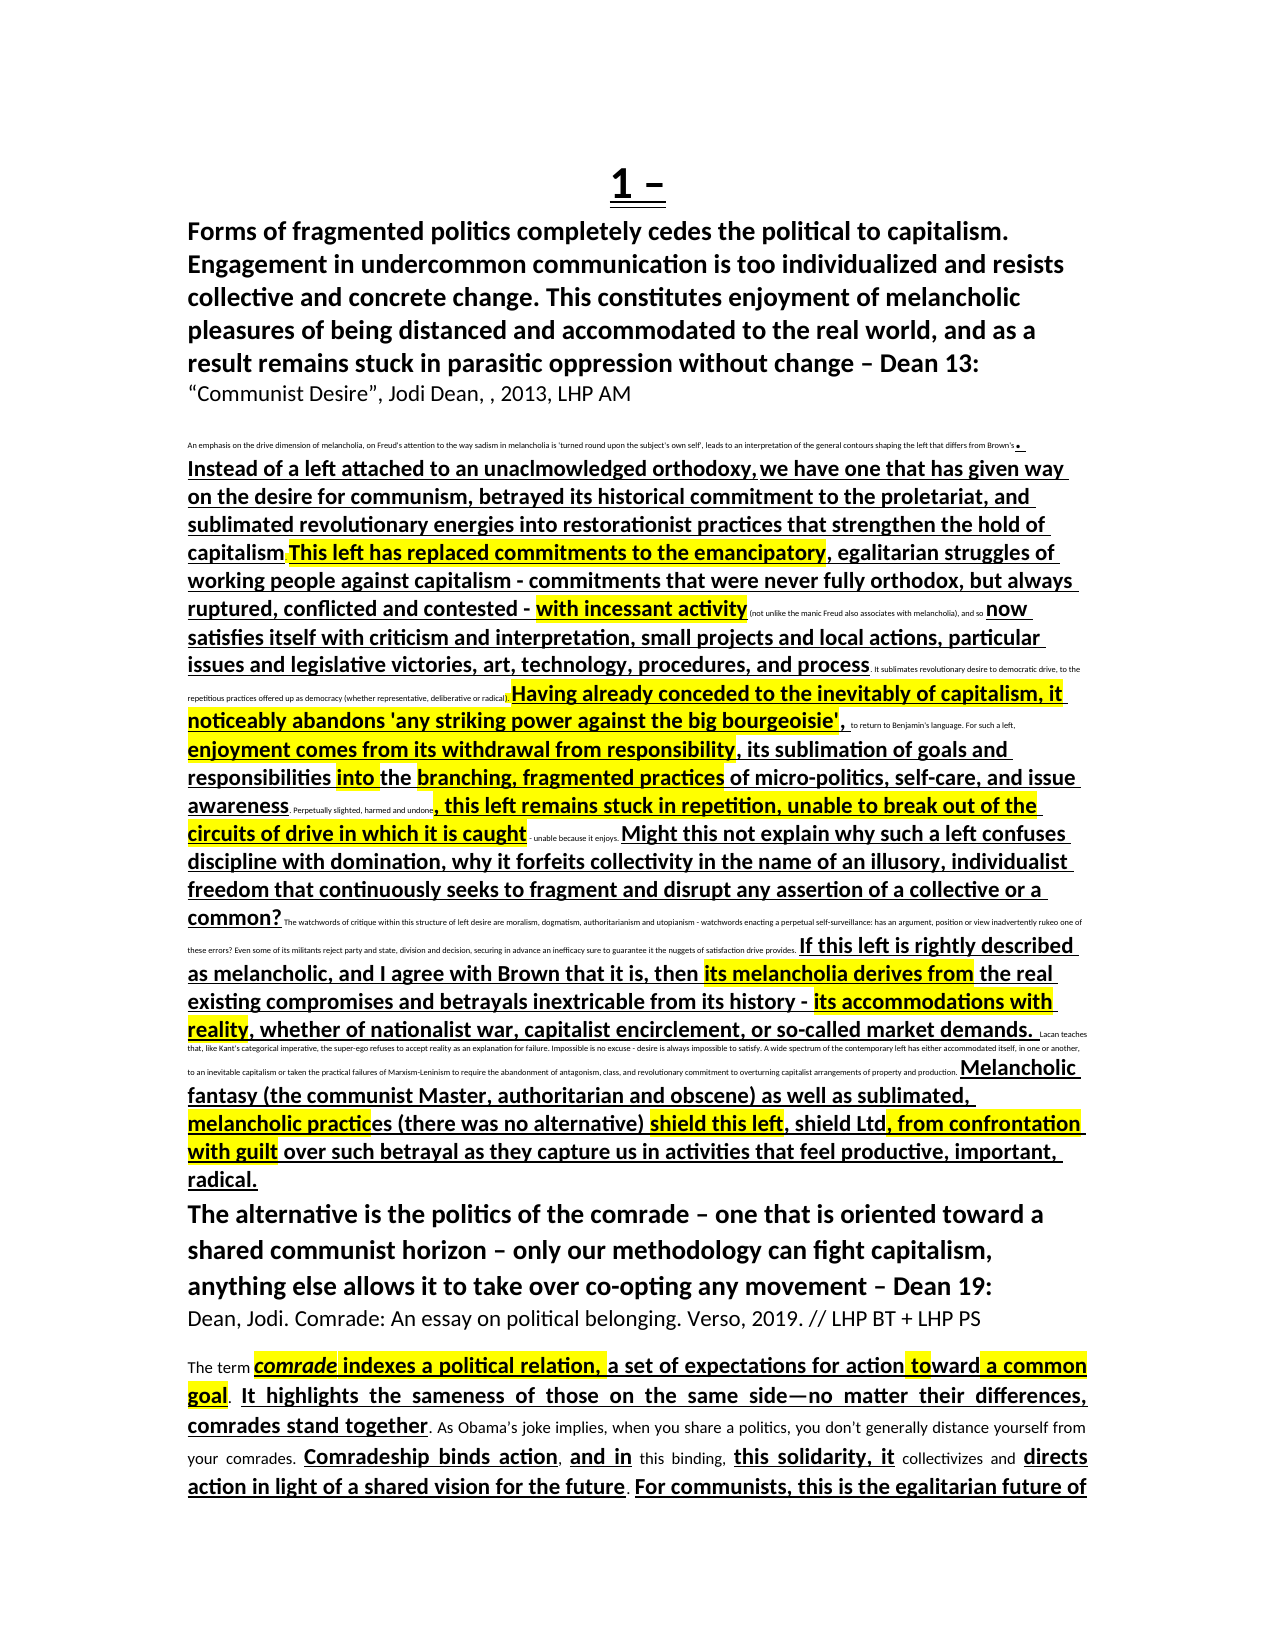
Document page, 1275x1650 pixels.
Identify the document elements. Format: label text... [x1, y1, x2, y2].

text “Communist Desire”, Jodi Dean, , 2013, LHP AM [187, 379, 1087, 408]
subtitle 1 – [187, 154, 1087, 210]
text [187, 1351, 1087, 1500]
subtitle The alternative is the politics of the comrade – one that is oriented toward a shared communist horizon – only our methodology can fight capitalism, anything else allows it to take over co-opting any movement – Dean 19: [187, 1197, 1087, 1302]
text An emphasis on the drive dimension of melancholia, on Freud's attention to the way sadism in melancholia is 'turned round upon the subject's own self', leads to an interpretation of the general contours shaping the left that differs from Brown's. Instead of a left attached to an unaclmowledged orthodoxy, we have one that has given way on the desire for communism, betrayed its historical commitment to the proletariat, and sublimated revolutionary energies into restorationist practices that strengthen the hold of capitalism. This left has replaced commitments to the emancipatory, egalitarian struggles of working people against capitalism - commitments that were never fully orthodox, but always ruptured, conflicted and contested - with incessant activity (not unlike the manic Freud also associates with melancholia), and so now satisfies itself with criticism and interpretation, small projects and local actions, particular issues and legislative victories, art, technology, procedures, and process. It sublimates revolutionary desire to democratic drive, to the repetitious practices offered up as democracy (whether representative, deliberative or radical). Having already conceded to the inevitably of capitalism, it noticeably abandons 'any striking power against the big bourgeoisie', to return to Benjamin's language. For such a left, enjoyment comes from its withdrawal from responsibility, its sublimation of goals and responsibilities into the branching, fragmented practices of micro-politics, self-care, and issue awareness. Perpetually slighted, harmed and undone, this left remains stuck in repetition, unable to break out of the circuits of drive in which it is caught - unable because it enjoys. Might this not explain why such a left confuses discipline with domination, why it forfeits collectivity in the name of an illusory, individualist freedom that continuously seeks to fragment and disrupt any assertion of a collective or a common? The watchwords of critique within this structure of left desire are moralism, dogmatism, authoritarianism and utopianism - watchwords enacting a perpetual self-surveillance: has an argument, position or view inadvertently rukeo one of these errors? Even some of its militants reject party and state, division and decision, securing in advance an inefficacy sure to guarantee it the nuggets of satisfaction drive provides. If this left is rightly described as melancholic, and I agree with Brown that it is, then its melancholia derives from the real existing compromises and betrayals inextricable from its history - its accommodations with reality, whether of nationalist war, capitalist encirclement, or so-called market demands. Lacan teaches that, like Kant's categorical imperative, the super-ego refuses to accept reality as an explanation for failure. Impossible is no excuse - desire is always impossible to satisfy. A wide spectrum of the contemporary left has either accommodated itself, in one or another, to an inevitable capitalism or taken the practical failures of Marxism-Leninism to require the abandonment of antagonism, class, and revolutionary commitment to overturning capitalist arrangements of property and production. Melancholic fantasy (the communist Master, authoritarian and obscene) as well as sublimated, melancholic practices (there was no alternative) shield this left, shield Ltd, from confrontation with guilt over such betrayal as they capture us in activities that feel productive, important, radical. [187, 426, 1087, 1193]
subtitle Forms of fragmented politics completely cedes the political to capitalism. Engagement in undercommon communication is too individualized and resists collective and concrete change. This constitutes enjoyment of melancholic pleasures of being distanced and accommodated to the real world, and as a result remains stuck in parasitic oppression without change – Dean 13: [187, 214, 1087, 379]
text Dean, Jodi. Comrade: An essay on political belonging. Verso, 2019. // LHP BT + LHP PS [187, 1304, 1087, 1332]
